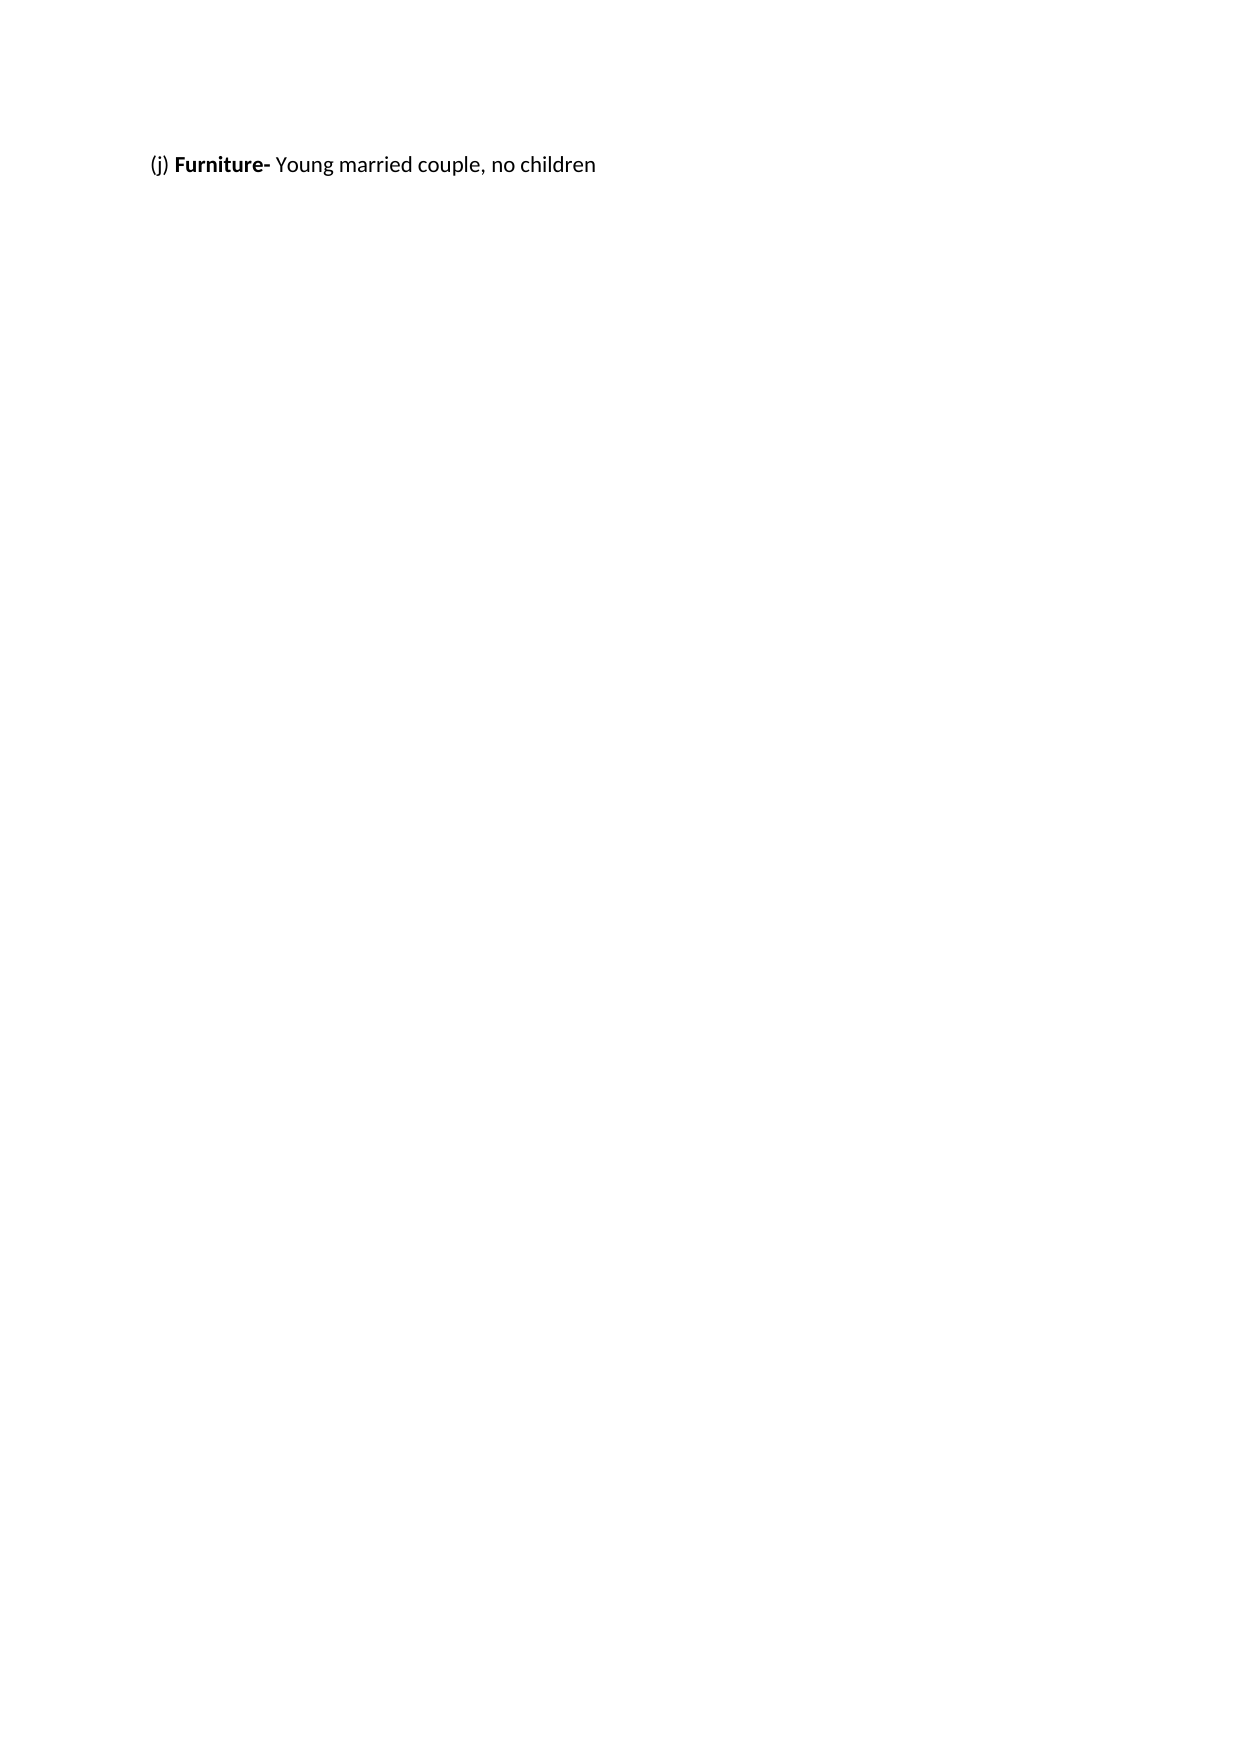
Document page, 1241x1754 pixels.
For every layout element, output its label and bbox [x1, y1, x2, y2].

text [150, 150, 1090, 210]
